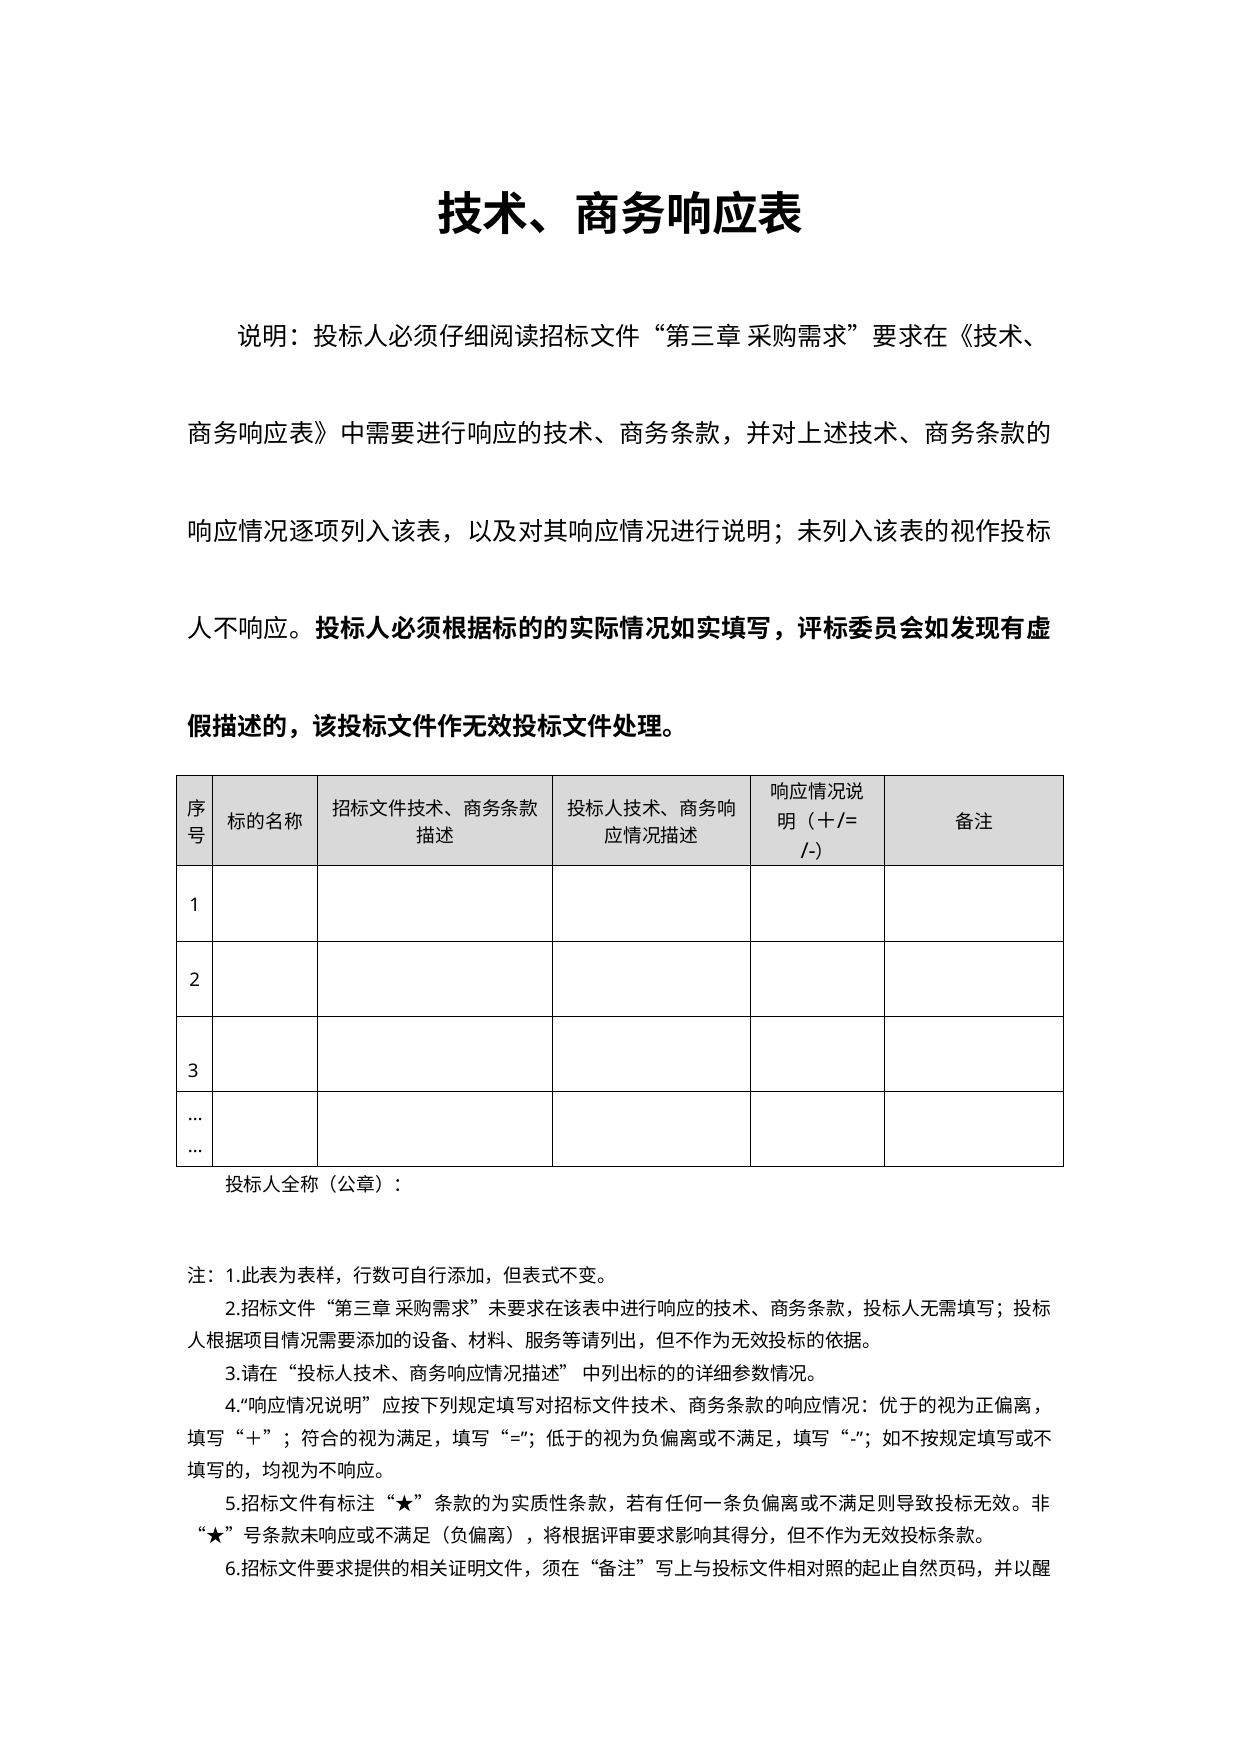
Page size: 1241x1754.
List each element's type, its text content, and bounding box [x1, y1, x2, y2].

table_cell …… [177, 1092, 212, 1166]
table_cell [213, 1092, 317, 1166]
table_cell [553, 866, 750, 941]
table_cell [751, 1092, 884, 1166]
table_cell [751, 866, 884, 941]
text 说明：投标人必须仔细阅读招标文件“第三章 采购需求”要求在《技术、商务响应表》中需要进行响应的技术、商务条款，并对上述技术、商务条款的响应情况逐项列入该表，以及对其响应情况进行说明；未列入该表的视作投标人不响应。投标人必须根据标的的实际情况如实填写，评标委员会如发现有虚假描述的，该投标文件作无效投标文件处理。 [187, 302, 1053, 757]
table_header 备注 [885, 776, 1063, 865]
table_header 响应情况说明（＋/=/-） [751, 776, 884, 865]
table_cell [213, 1017, 317, 1091]
table_header 招标文件技术、商务条款描述 [318, 776, 552, 865]
table_header 序号 [177, 776, 212, 865]
text 投标人全称（公章）： [187, 1167, 1053, 1200]
table_header 投标人技术、商务响应情况描述 [553, 776, 750, 865]
text 5.招标文件有标注“★”条款的为实质性条款，若有任何一条负偏离或不满足则导致投标无效。非“★”号条款未响应或不满足（负偏离），将根据评审要求影响其得分，但不作为无效投标条款。 [187, 1486, 1053, 1551]
text 3.请在“投标人技术、商务响应情况描述” 中列出标的的详细参数情况。 [187, 1356, 1053, 1388]
table_cell [213, 942, 317, 1016]
table_cell [553, 942, 750, 1016]
table_cell [885, 1017, 1063, 1091]
table_header 标的名称 [213, 776, 317, 865]
text 2.招标文件“第三章 采购需求”未要求在该表中进行响应的技术、商务条款，投标人无需填写；投标人根据项目情况需要添加的设备、材料、服务等请列出，但不作为无效投标的依据。 [187, 1291, 1053, 1356]
text 4.“响应情况说明”应按下列规定填写对招标文件技术、商务条款的响应情况：优于的视为正偏离，填写“＋”；符合的视为满足，填写“=”；低于的视为负偏离或不满足，填写“-”；如不按规定填写或不填写的，均视为不响应。 [187, 1388, 1053, 1486]
table_cell 3 [177, 1017, 212, 1091]
table_cell [318, 1092, 552, 1166]
table_cell [553, 1092, 750, 1166]
table_cell [751, 1017, 884, 1091]
table_cell [553, 1017, 750, 1091]
text 注：1.此表为表样，行数可自行添加，但表式不变。 [187, 1258, 1053, 1291]
text 技术、商务响应表 [187, 162, 1053, 259]
table_cell [885, 866, 1063, 941]
table_cell 1 [177, 866, 212, 941]
table_cell [751, 942, 884, 1016]
table_cell [213, 866, 317, 941]
table_cell 2 [177, 942, 212, 1016]
table_cell [318, 1017, 552, 1091]
table_cell [885, 942, 1063, 1016]
table_cell [318, 866, 552, 941]
table_cell [885, 1092, 1063, 1166]
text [187, 1551, 1053, 1583]
table_cell [318, 942, 552, 1016]
